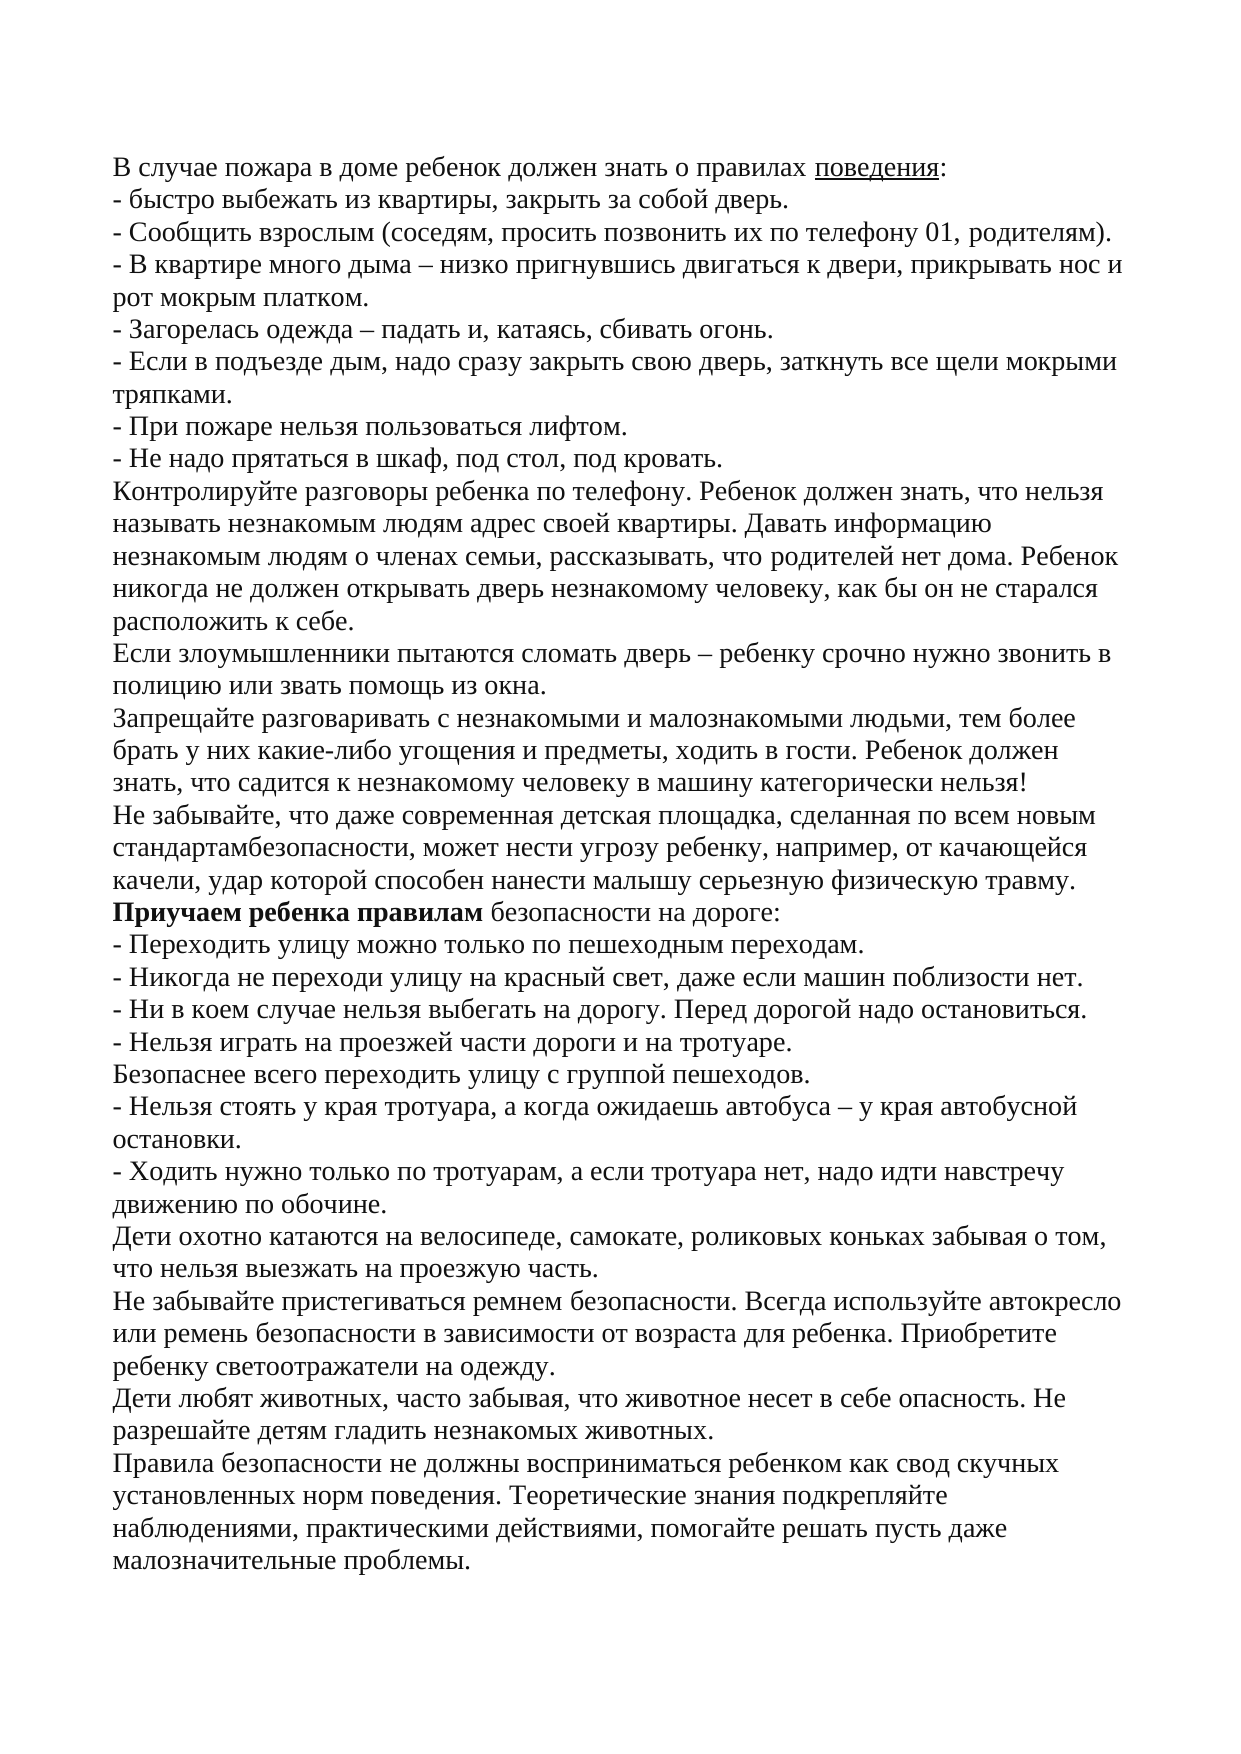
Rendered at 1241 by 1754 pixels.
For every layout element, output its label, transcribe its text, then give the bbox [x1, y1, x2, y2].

text В случае пожара в доме ребенок должен знать о правилах поведения: [112, 150, 1128, 182]
text Правила безопасности не должны восприниматься ребенком как свод скучных установленных норм поведения. Теоретические знания подкрепляйте наблюдениями, практическими действиями, помогайте решать пусть даже малозначительные проблемы. [112, 1446, 1128, 1575]
text - быстро выбежать из квартиры, закрыть за собой дверь. [112, 182, 1128, 215]
text - Ни в коем случае нельзя выбегать на дорогу. Перед дорогой надо остановиться. [112, 992, 1128, 1025]
text - Не надо прятаться в шкаф, под стол, под кровать. [112, 442, 1128, 474]
text Не забывайте, что даже современная детская площадка, сделанная по всем новым стандартамбезопасности, может нести угрозу ребенку, например, от качающейся качели, удар которой способен нанести малышу серьезную физическую травму. [112, 798, 1128, 895]
text Дети любят животных, часто забывая, что животное несет в себе опасность. Не разрешайте детям гладить незнакомых животных. [112, 1381, 1128, 1446]
text - При пожаре нельзя пользоваться лифтом. [112, 409, 1128, 442]
text Приучаем ребенка правилам безопасности на дороге: [112, 895, 1128, 927]
text Запрещайте разговаривать с незнакомыми и малознакомыми людьми, тем более брать у них какие-либо угощения и предметы, ходить в гости. Ребенок должен знать, что садится к незнакомому человеку в машину категорически нельзя! [112, 701, 1128, 798]
text - Ходить нужно только по тротуарам, а если тротуара нет, надо идти навстречу движению по обочине. [112, 1154, 1128, 1219]
text Контролируйте разговоры ребенка по телефону. Ребенок должен знать, что нельзя называть незнакомым людям адрес своей квартиры. Давать информацию незнакомым людям о членах семьи, рассказывать, что родителей нет дома. Ребенок никогда не должен открывать дверь незнакомому человеку, как бы он не старался расположить к себе. [112, 474, 1128, 636]
text - Переходить улицу можно только по пешеходным переходам. [112, 927, 1128, 960]
text Не забывайте пристегиваться ремнем безопасности. Всегда используйте автокресло или ремень безопасности в зависимости от возраста для ребенка. Приобретите ребенку светоотражатели на одежду. [112, 1284, 1128, 1381]
text Если злоумышленники пытаются сломать дверь – ребенку срочно нужно звонить в полицию или звать помощь из окна. [112, 636, 1128, 701]
text - Загорелась одежда – падать и, катаясь, сбивать огонь. [112, 312, 1128, 344]
text Дети охотно катаются на велосипеде, самокате, роликовых коньках забывая о том, что нельзя выезжать на проезжую часть. [112, 1219, 1128, 1284]
text - В квартире много дыма – низко пригнувшись двигаться к двери, прикрывать нос и рот мокрым платком. [112, 247, 1128, 312]
text - Если в подъезде дым, надо сразу закрыть свою дверь, заткнуть все щели мокрыми тряпками. [112, 344, 1128, 409]
text - Сообщить взрослым (соседям, просить позвонить их по телефону 01, родителям). [112, 215, 1128, 247]
text Безопаснее всего переходить улицу с группой пешеходов. [112, 1057, 1128, 1089]
text - Нельзя играть на проезжей части дороги и на тротуаре. [112, 1025, 1128, 1057]
text - Нельзя стоять у края тротуара, а когда ожидаешь автобуса – у края автобусной остановки. [112, 1089, 1128, 1154]
text - Никогда не переходи улицу на красный свет, даже если машин поблизости нет. [112, 960, 1128, 992]
